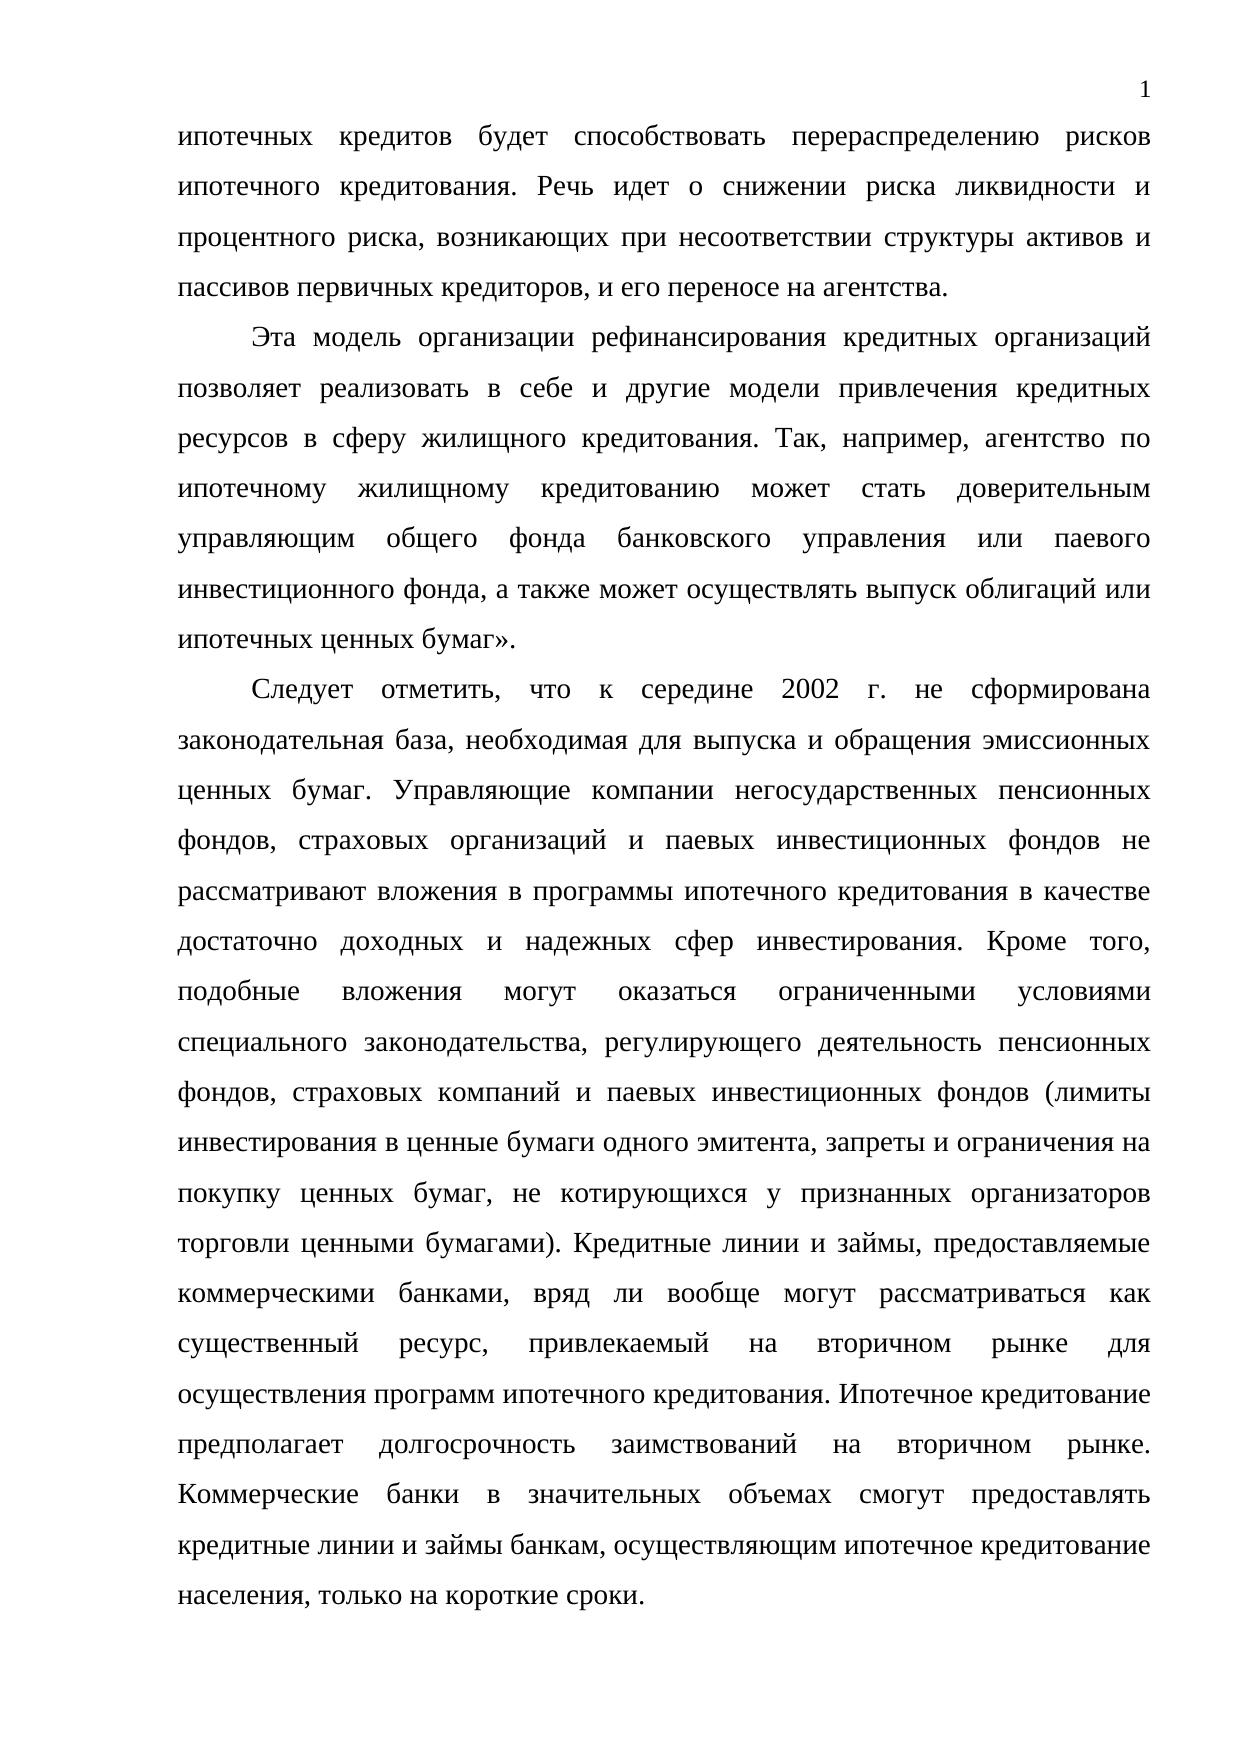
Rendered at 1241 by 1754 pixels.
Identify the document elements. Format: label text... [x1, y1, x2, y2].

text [177, 118, 1152, 303]
text Следует отметить, что к середине 2002 г. не сформирована законодательная база, необходимая для выпуска и обращения эмиссионных ценных бумаг. Управляющие компании негосударственных пенсионных фондов, страховых организаций и паевых инвестиционных фондов не рассматривают вложения в программы ипотечного кредитования в качестве достаточно доходных и надежных сфер инвестирования. Кроме того, подобные вложения могут оказаться ограниченными условиями специального законодательства, регулирующего деятельность пенсионных фондов, страховых компаний и паевых инвестиционных фондов (лимиты инвестирования в ценные бумаги одного эмитента, запреты и ограничения на покупку ценных бумаг, не котирующихся у признанных организаторов торговли ценными бумагами). Кредитные линии и займы, предоставляемые коммерческими банками, вряд ли вообще могут рассматриваться как существенный ресурс, привлекаемый на вторичном рынке для осуществления программ ипотечного кредитования. Ипотечное кредитование предполагает долгосрочность заимствований на вторичном рынке. Коммерческие банки в значительных объемах смогут предоставлять кредитные линии и займы банкам, осуществляющим ипотечное кредитование населения, только на короткие сроки. [177, 672, 1152, 1611]
text Эта модель организации рефинансирования кредитных организаций позволяет реализовать в себе и другие модели привлечения кредитных ресурсов в сферу жилищного кредитования. Так, например, агентство по ипотечному жилищному кредитованию может стать доверительным управляющим общего фонда банковского управления или паевого инвестиционного фонда, а также может осуществлять выпуск облигаций или ипотечных ценных бумаг». [177, 319, 1152, 655]
